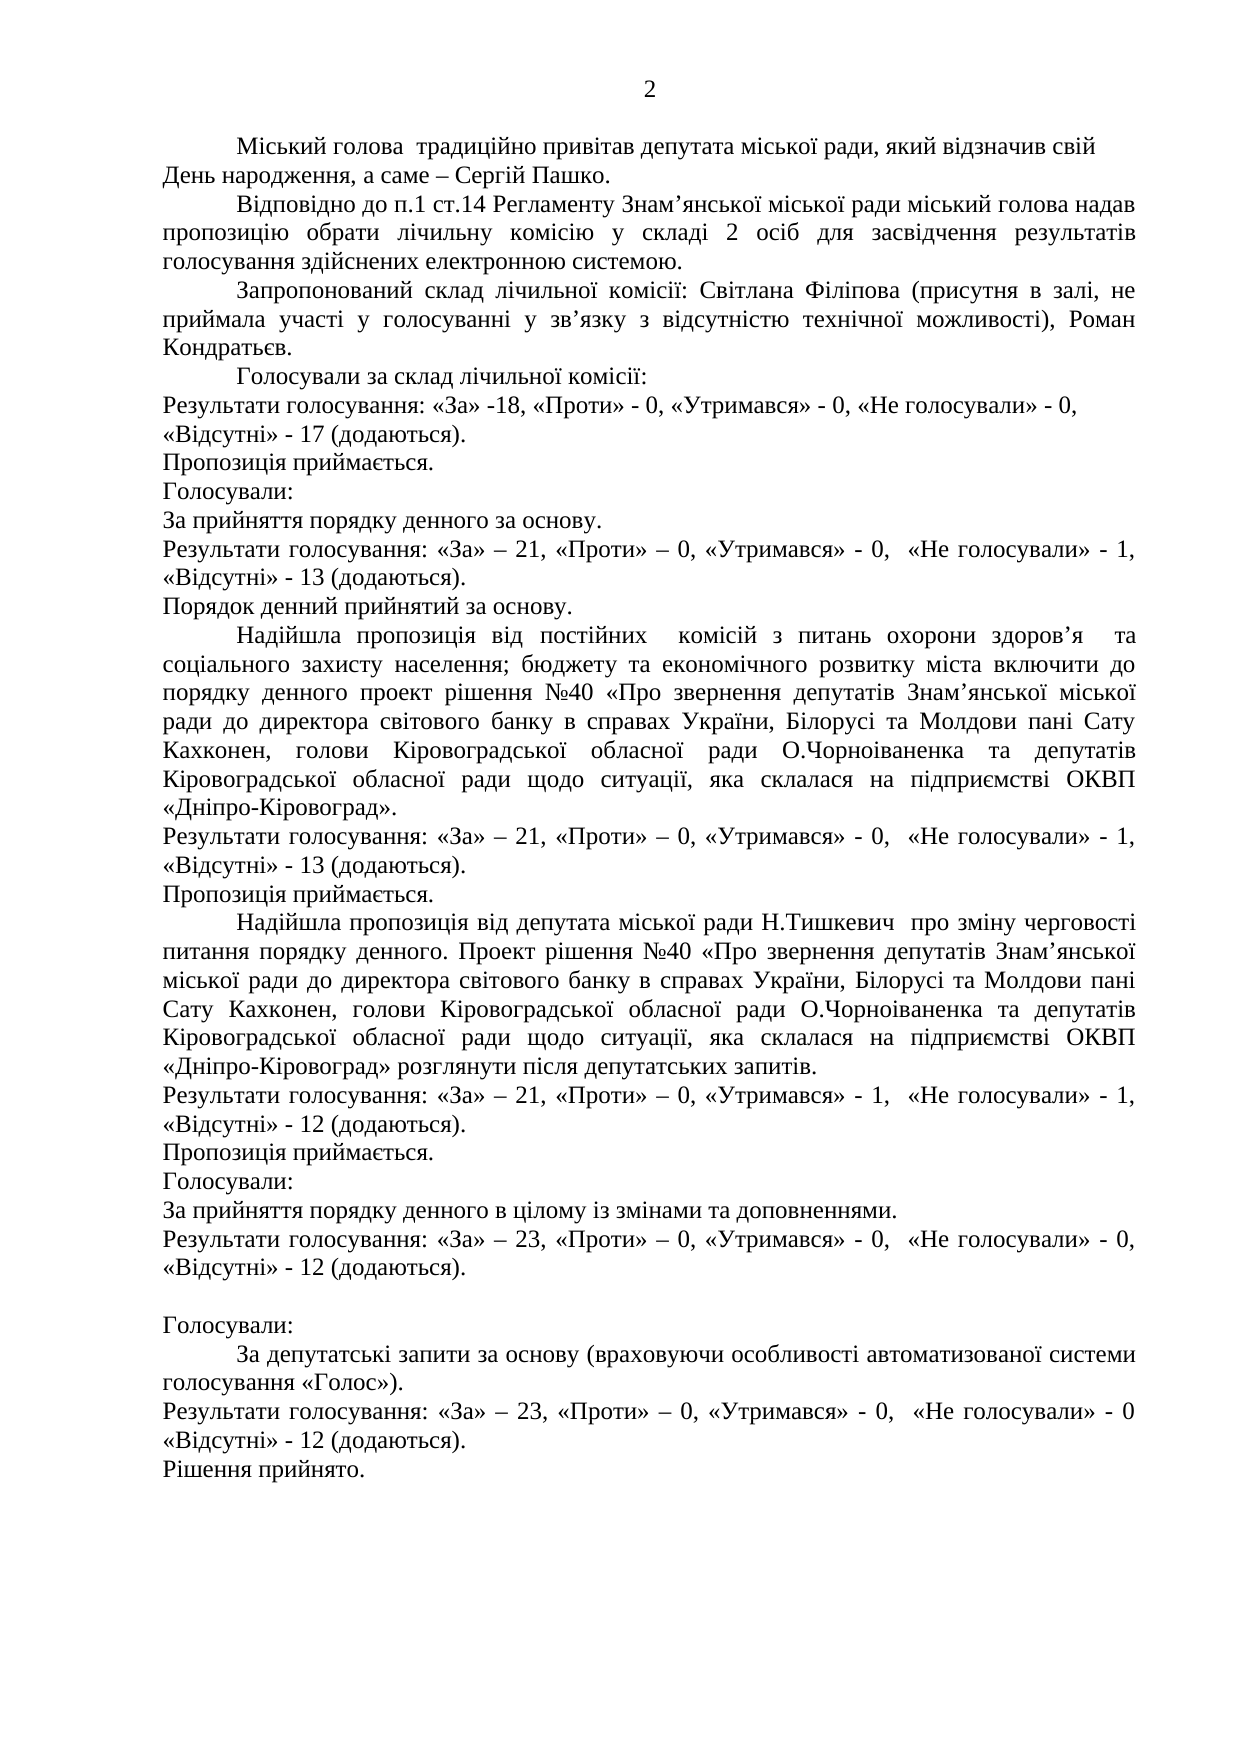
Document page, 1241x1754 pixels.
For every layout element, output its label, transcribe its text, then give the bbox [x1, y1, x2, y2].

text Рішення прийнято. [162, 1454, 1137, 1482]
text Відповідно до п.1 ст.14 Регламенту Знам’янської міської ради міський голова надав пропозицію обрати лічильну комісію у складі 2 осіб для засвідчення результатів голосування здійснених електронною системою. [162, 189, 1137, 275]
text За прийняття порядку денного за основу. [162, 505, 1137, 534]
text Пропозиція приймається. [162, 879, 1137, 907]
text Пропозиція приймається. [162, 447, 1137, 476]
text Голосували: [162, 1166, 1137, 1195]
text Пропозиція приймається. [162, 1137, 1137, 1166]
text Голосували: [162, 476, 1137, 505]
text Надійшла пропозиція від постійних комісій з питань охорони здоров’я та соціального захисту населення; бюджету та економічного розвитку міста включити до порядку денного проект рішення №40 «Про звернення депутатів Знам’янської міської ради до директора світового банку в справах України, Білорусі та Молдови пані Сату Кахконен, голови Кіровоградської обласної ради О.Чорноіваненка та депутатів Кіровоградської обласної ради щодо ситуації, яка склалася на підприємстві ОКВП «Дніпро-Кіровоград». [162, 620, 1137, 821]
text Результати голосування: «За» – 21, «Проти» – 0, «Утримався» - 0, «Не голосували» - 1, «Відсутні» - 13 (додаються). [162, 534, 1137, 591]
text Результати голосування: «За» – 23, «Проти» – 0, «Утримався» - 0, «Не голосували» - 0, «Відсутні» - 12 (додаються). [162, 1224, 1137, 1281]
text Результати голосування: «За» – 21, «Проти» – 0, «Утримався» - 0, «Не голосували» - 1, «Відсутні» - 13 (додаються). [162, 821, 1137, 879]
text Голосували: [162, 1310, 1137, 1339]
text Голосували за склад лічильної комісії: [162, 361, 1137, 390]
text Результати голосування: «За» -18, «Проти» - 0, «Утримався» - 0, «Не голосували» - 0, [162, 390, 1137, 419]
text За прийняття порядку денного в цілому із змінами та доповненнями. [162, 1195, 1137, 1224]
text За депутатські запити за основу (враховуючи особливості автоматизованої системи голосування «Голос»). [162, 1339, 1137, 1396]
text Результати голосування: «За» – 21, «Проти» – 0, «Утримався» - 1, «Не голосували» - 1, «Відсутні» - 12 (додаються). [162, 1080, 1137, 1137]
text Результати голосування: «За» – 23, «Проти» – 0, «Утримався» - 0, «Не голосували» - 0 «Відсутні» - 12 (додаються). [162, 1396, 1137, 1454]
text Міський голова традиційно привітав депутата міської ради, який відзначив свій День народження, а саме – Сергій Пашко. [162, 131, 1137, 189]
text Запропонований склад лічильної комісії: Світлана Філіпова (присутня в залі, не приймала участі у голосуванні у зв’язку з відсутністю технічної можливості), Роман Кондратьєв. [162, 275, 1137, 361]
text Надійшла пропозиція від депутата міської ради Н.Тишкевич про зміну черговості питання порядку денного. Проект рішення №40 «Про звернення депутатів Знам’янської міської ради до директора світового банку в справах України, Білорусі та Молдови пані Сату Кахконен, голови Кіровоградської обласної ради О.Чорноіваненка та депутатів Кіровоградської обласної ради щодо ситуації, яка склалася на підприємстві ОКВП «Дніпро-Кіровоград» розглянути після депутатських запитів. [162, 907, 1137, 1080]
text Порядок денний прийнятий за основу. [162, 591, 1137, 620]
text «Відсутні» - 17 (додаються). [162, 419, 1137, 447]
